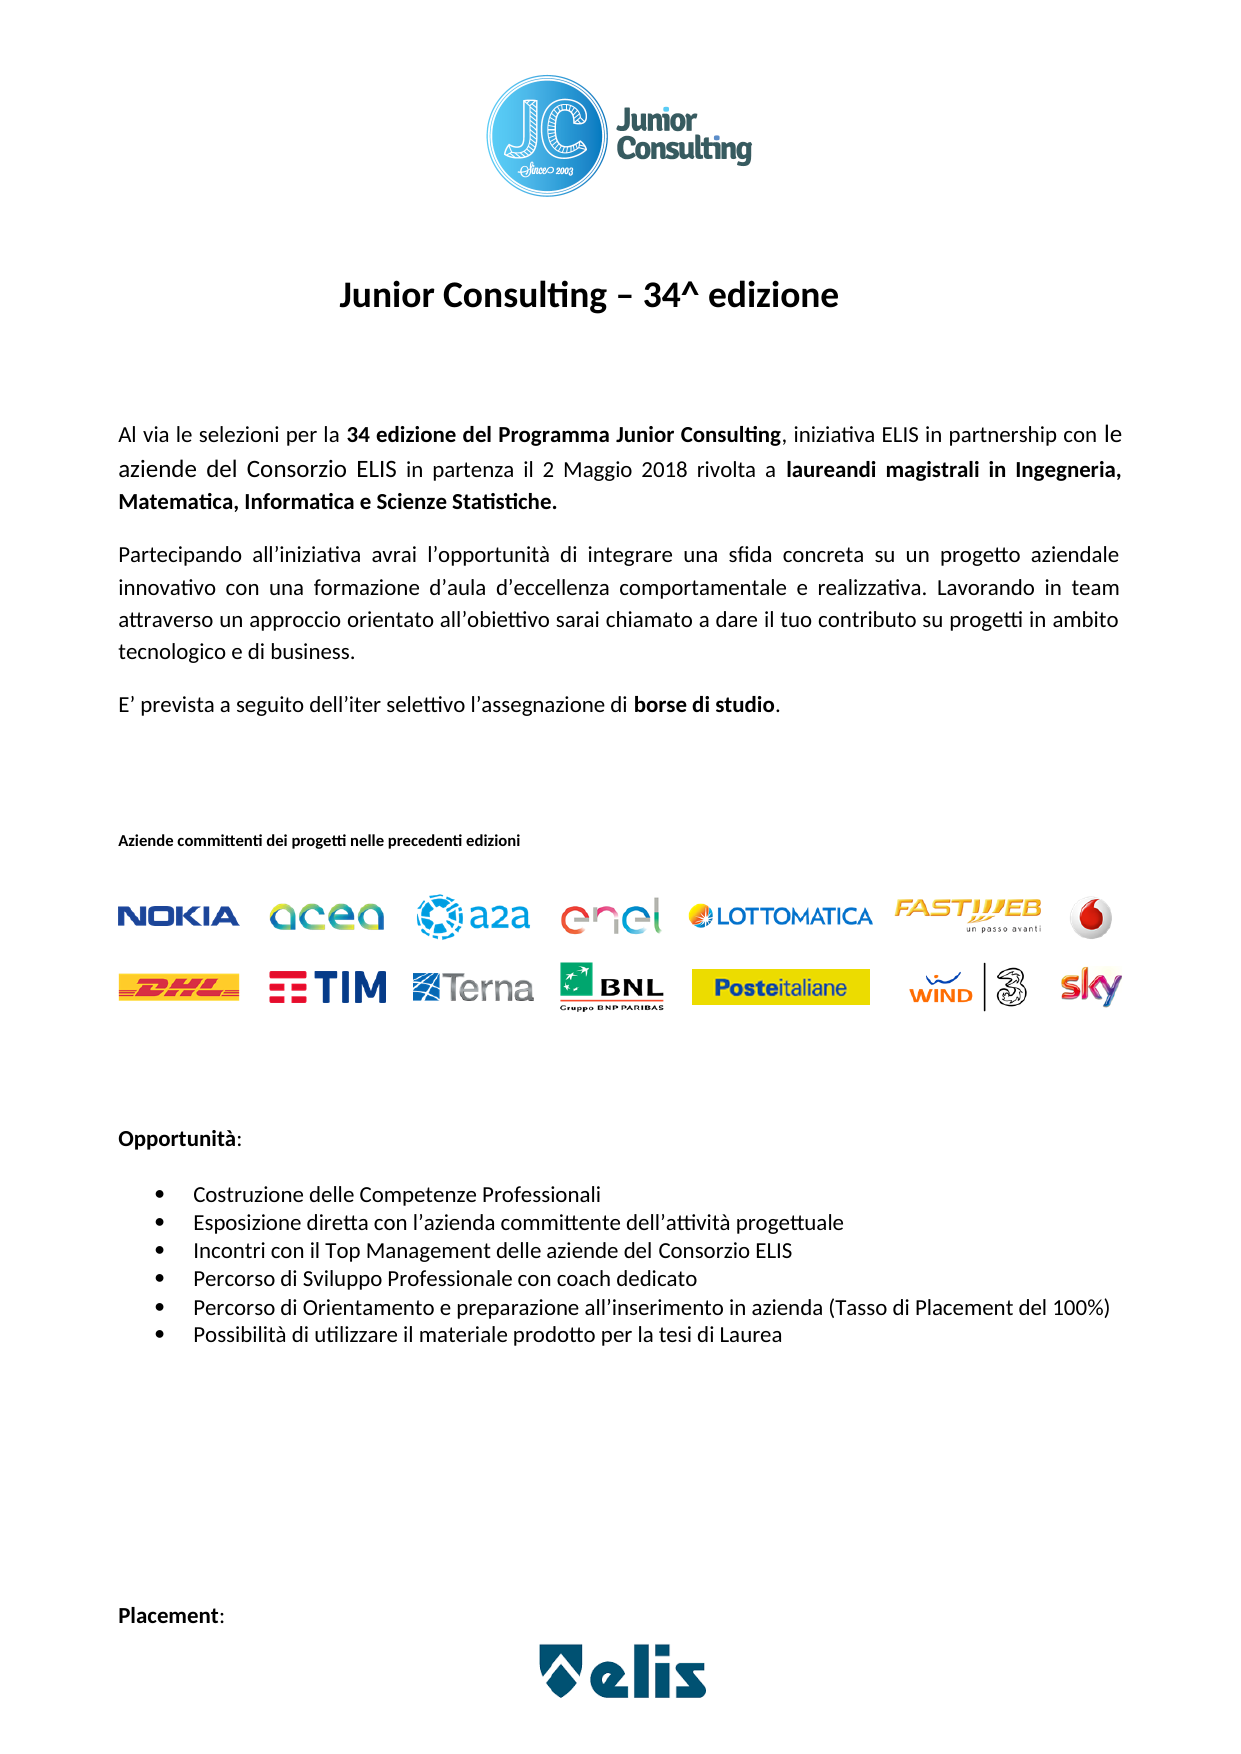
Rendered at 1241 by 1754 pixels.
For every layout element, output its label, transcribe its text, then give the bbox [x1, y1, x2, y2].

list Costruzione delle Competenze Professionali [156, 1181, 1122, 1208]
list Percorso di Sviluppo Professionale con coach dedicato [156, 1264, 1122, 1293]
list Esposizione diretta con l’azienda committente dell’attività progettuale [156, 1208, 1122, 1237]
list Incontri con il Top Management delle aziende del Consorzio ELIS [156, 1237, 1122, 1264]
list Possibilità di utilizzare il materiale prodotto per la tesi di Laurea [156, 1321, 1122, 1349]
text Junior Consulting – 34^ edizione [266, 271, 1122, 317]
text Opportunità: [118, 1124, 1122, 1152]
text E’ prevista a seguito dell’iter selettivo l’assegnazione di borse di studio. [118, 690, 1122, 718]
text Partecipando all’iniziativa avrai l’opportunità di integrare una sfida concreta su un progetto aziendale innovativo con una formazione d’aula d’eccellenza comportamentale e realizzativa. Lavorando in team attraverso un approccio orientato all’obiettivo sarai chiamato a dare il tuo contributo su progetti in ambito tecnologico e di business. [118, 541, 1122, 665]
text Al via le selezioni per la 34 edizione del Programma Junior Consulting, iniziativa ELIS in partnership con le aziende del Consorzio ELIS in partenza il 2 Maggio 2018 rivolta a laureandi magistrali in Ingegneria, Matematica, Informatica e Scienze Statistiche. [118, 418, 1122, 516]
text Placement: [118, 1601, 1122, 1629]
picture [467, 73, 774, 198]
picture [524, 1636, 717, 1704]
picture [118, 891, 1123, 1013]
text Aziende committenti dei progetti nelle precedenti edizioni [118, 830, 1122, 851]
list Percorso di Orientamento e preparazione all’inserimento in azienda (Tasso di Placement del 100%) [156, 1293, 1122, 1321]
